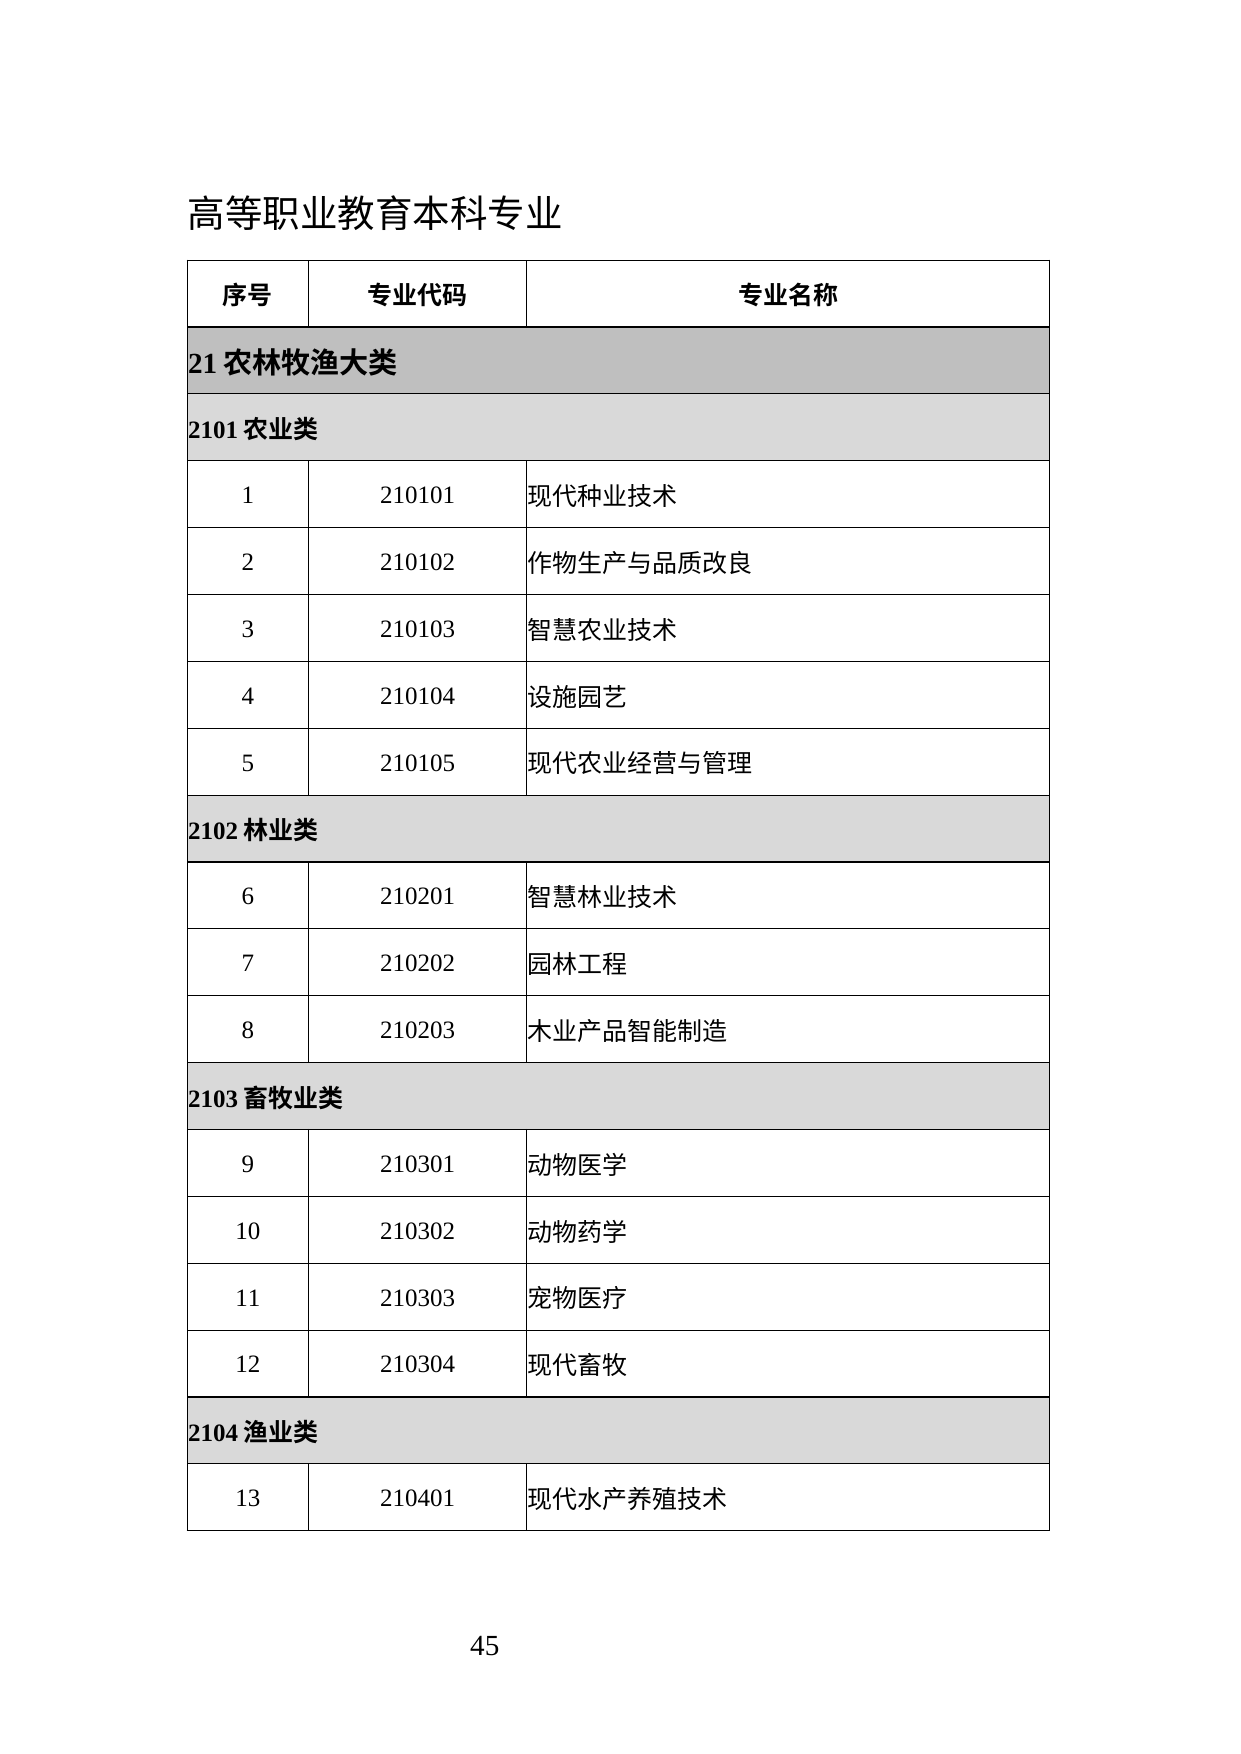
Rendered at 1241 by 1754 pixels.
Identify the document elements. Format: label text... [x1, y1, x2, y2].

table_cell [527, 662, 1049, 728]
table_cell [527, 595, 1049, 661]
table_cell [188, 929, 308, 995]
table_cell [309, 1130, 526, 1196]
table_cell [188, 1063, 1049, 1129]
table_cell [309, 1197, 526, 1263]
table_cell 21农林牧渔大类 [188, 328, 1049, 393]
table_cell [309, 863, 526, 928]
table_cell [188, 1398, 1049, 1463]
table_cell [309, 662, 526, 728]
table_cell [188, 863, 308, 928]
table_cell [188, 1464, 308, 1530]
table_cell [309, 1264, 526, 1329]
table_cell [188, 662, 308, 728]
table_header 序号 [188, 261, 308, 326]
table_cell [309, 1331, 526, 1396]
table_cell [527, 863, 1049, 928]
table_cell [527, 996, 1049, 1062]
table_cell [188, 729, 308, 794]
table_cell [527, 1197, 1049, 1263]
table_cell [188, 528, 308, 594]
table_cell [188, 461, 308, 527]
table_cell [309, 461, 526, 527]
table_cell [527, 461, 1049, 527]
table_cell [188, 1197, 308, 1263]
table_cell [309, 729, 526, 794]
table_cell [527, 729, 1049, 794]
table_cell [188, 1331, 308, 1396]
table_cell 2101农业类 [188, 394, 1049, 460]
text 高等职业教育本科专业 [187, 178, 1053, 243]
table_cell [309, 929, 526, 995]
table_header 专业代码 [309, 261, 526, 326]
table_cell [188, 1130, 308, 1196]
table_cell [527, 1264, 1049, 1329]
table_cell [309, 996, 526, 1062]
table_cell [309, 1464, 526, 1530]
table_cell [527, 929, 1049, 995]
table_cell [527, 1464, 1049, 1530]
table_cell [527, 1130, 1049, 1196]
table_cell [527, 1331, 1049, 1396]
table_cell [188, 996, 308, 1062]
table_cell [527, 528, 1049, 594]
table_header 专业名称 [527, 261, 1049, 326]
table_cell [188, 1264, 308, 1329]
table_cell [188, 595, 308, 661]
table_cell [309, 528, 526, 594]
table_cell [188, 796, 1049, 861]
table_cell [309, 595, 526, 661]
